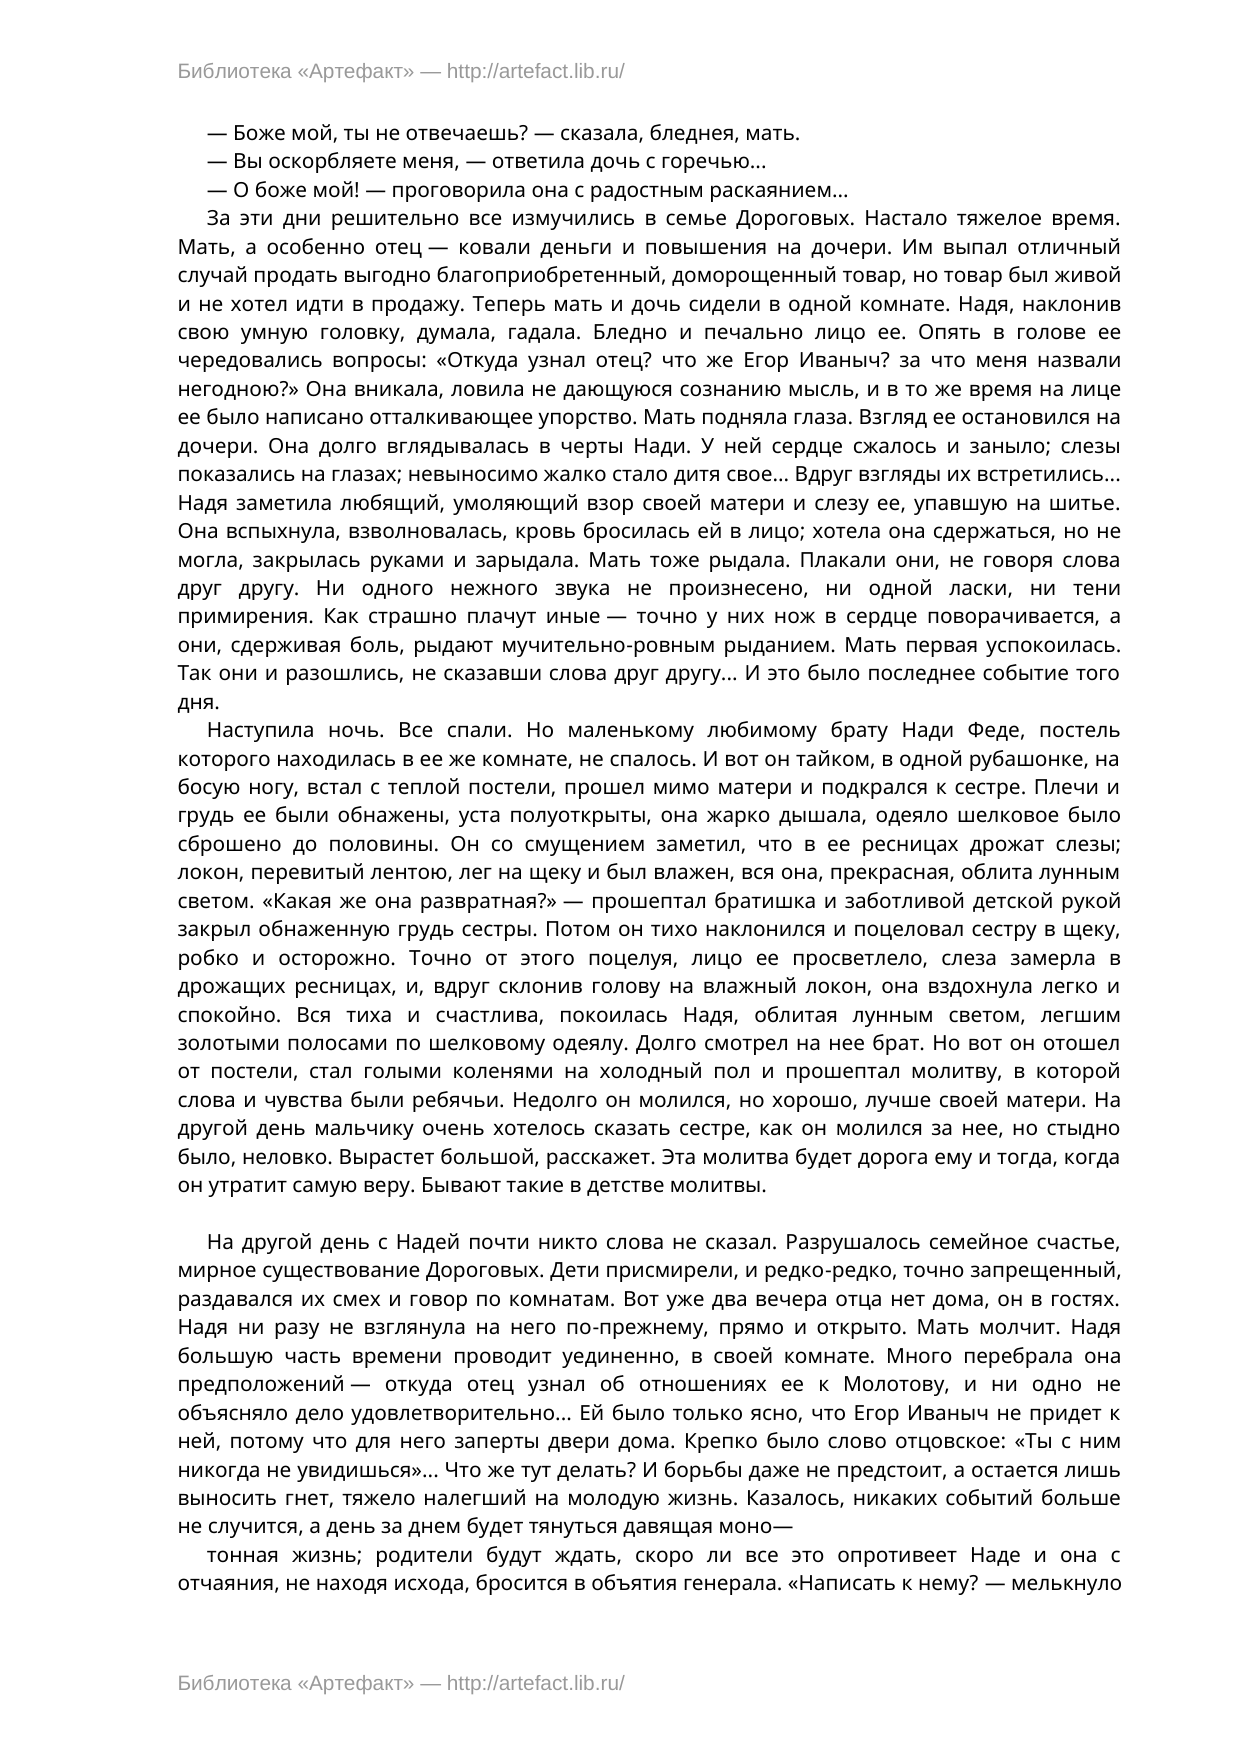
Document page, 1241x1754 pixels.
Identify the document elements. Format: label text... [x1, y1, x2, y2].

text — Боже мой, ты не отвечаешь? — сказала, бледнея, мать. [177, 118, 1122, 147]
text За эти дни решительно все измучились в семье Дороговых. Настало тяжелое время. Мать, а особенно отец — ковали деньги и повышения на дочери. Им выпал отличный случай продать выгодно благоприобретенный, доморощенный товар, но товар был живой и не хотел идти в продажу. Теперь мать и дочь сидели в одной комнате. Надя, наклонив свою умную головку, думала, гадала. Бледно и печально лицо ее. Опять в голове ее чередовались вопросы: «Откуда узнал отец? что же Егор Иваныч? за что меня назвали негодною?» Она вникала, ловила не дающуюся сознанию мысль, и в то же время на лице ее было написано отталкивающее упорство. Мать подняла глаза. Взгляд ее остановился на дочери. Она долго вглядывалась в черты Нади. У ней сердце сжалось и заныло; слезы показались на глазах; невыносимо жалко стало дитя свое... Вдруг взгляды их встретились... Надя заметила любящий, умоляющий взор своей матери и слезу ее, упавшую на шитье. Она вспыхнула, взволновалась, кровь бросилась ей в лицо; хотела она сдержаться, но не могла, закрылась руками и зарыдала. Мать тоже рыдала. Плакали они, не говоря слова друг другу. Ни одного нежного звука не произнесено, ни одной ласки, ни тени примирения. Как страшно плачут иные — точно у них нож в сердце поворачивается, а они, сдерживая боль, рыдают мучительно-ровным рыданием. Мать первая успокоилась. Так они и разошлись, не сказавши слова друг другу... И это было последнее событие того дня. [177, 203, 1122, 715]
text На другой день с Надей почти никто слова не сказал. Разрушалось семейное счастье, мирное существование Дороговых. Дети присмирели, и редко-редко, точно запрещенный, раздавался их смех и говор по комнатам. Вот уже два вечера отца нет дома, он в гостях. Надя ни разу не взглянула на него по-прежнему, прямо и открыто. Мать молчит. Надя большую часть времени проводит уединенно, в своей комнате. Много перебрала она предположений — откуда отец узнал об отношениях ее к Молотову, и ни одно не объясняло дело удовлетворительно... Ей было только ясно, что Егор Иваныч не придет к ней, потому что для него заперты двери дома. Крепко было слово отцовское: «Ты с ним никогда не увидишься»... Что же тут делать? И борьбы даже не предстоит, а остается лишь выносить гнет, тяжело налегший на молодую жизнь. Казалось, никаких событий больше не случится, а день за днем будет тянуться давящая моно— [177, 1227, 1122, 1540]
text — О боже мой! — проговорила она с радостным раскаянием... [177, 175, 1122, 203]
text Наступила ночь. Все спали. Но маленькому любимому брату Нади Феде, постель которого находилась в ее же комнате, не спалось. И вот он тайком, в одной рубашонке, на босую ногу, встал с теплой постели, прошел мимо матери и подкрался к сестре. Плечи и грудь ее были обнажены, уста полуоткрыты, она жарко дышала, одеяло шелковое было сброшено до половины. Он со смущением заметил, что в ее ресницах дрожат слезы; локон, перевитый лентою, лег на щеку и был влажен, вся она, прекрасная, облита лунным светом. «Какая же она развратная?» — прошептал братишка и заботливой детской рукой закрыл обнаженную грудь сестры. Потом он тихо наклонился и поцеловал сестру в щеку, робко и осторожно. Точно от этого поцелуя, лицо ее просветлело, слеза замерла в дрожащих ресницах, и, вдруг склонив голову на влажный локон, она вздохнула легко и спокойно. Вся тиха и счастлива, покоилась Надя, облитая лунным светом, легшим золотыми полосами по шелковому одеялу. Долго смотрел на нее брат. Но вот он отошел от постели, стал голыми коленями на холодный пол и прошептал молитву, в которой слова и чувства были ребячьи. Недолго он молился, но хорошо, лучше своей матери. На другой день мальчику очень хотелось сказать сестре, как он молился за нее, но стыдно было, неловко. Вырастет большой, расскажет. Эта молитва будет дорога ему и тогда, когда он утратит самую веру. Бывают такие в детстве молитвы. [177, 715, 1122, 1199]
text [177, 1540, 1122, 1597]
text — Вы оскорбляете меня, — ответила дочь с горечью... [177, 147, 1122, 175]
